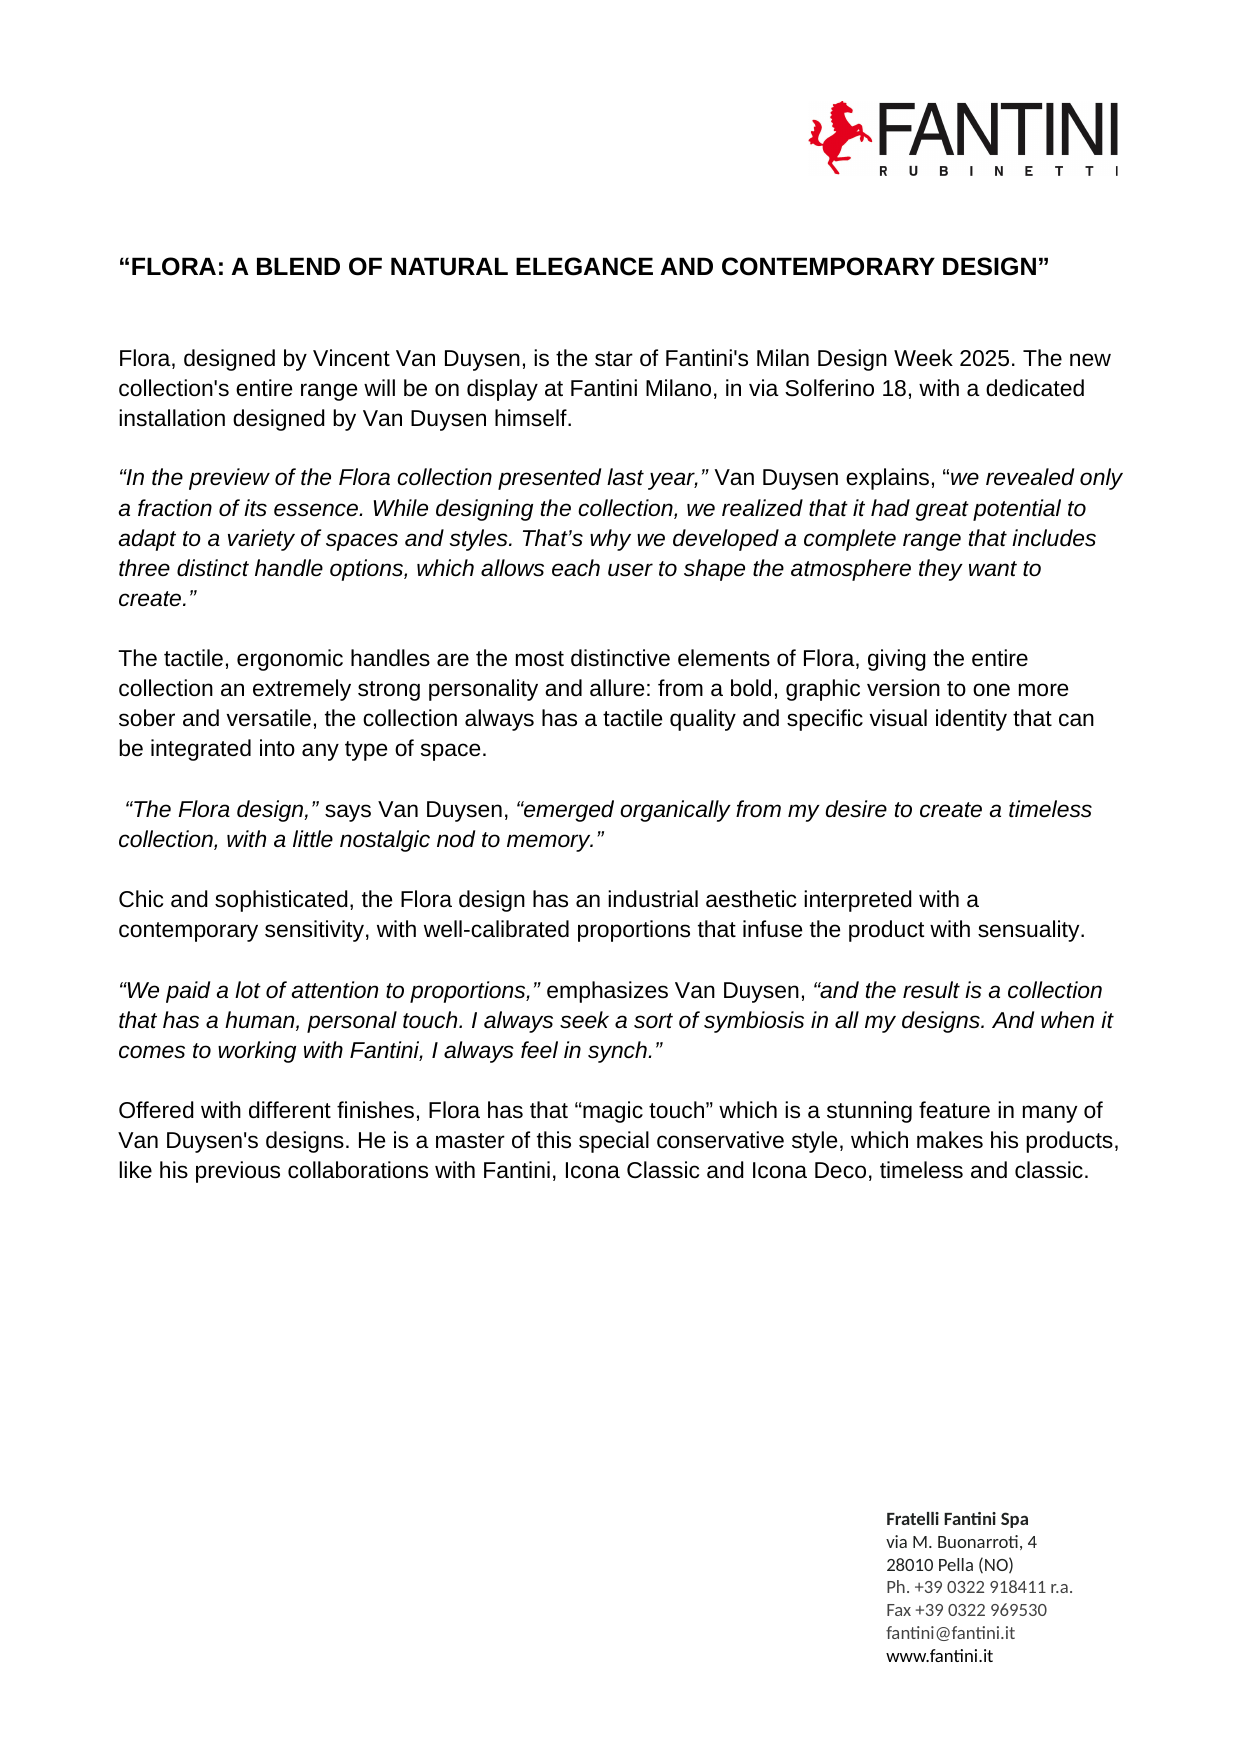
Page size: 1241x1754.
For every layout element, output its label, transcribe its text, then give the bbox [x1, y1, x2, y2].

text “In the preview of the Flora collection presented last year,” Van Duysen explains, “we revealed only a fraction of its essence. While designing the collection, we realized that it had great potential to adapt to a variety of spaces and styles. That’s why we developed a complete range that includes three distinct handle options, which allows each user to shape the atmosphere they want to create.” [118, 464, 1122, 611]
text The tactile, ergonomic handles are the most distinctive elements of Flora, giving the entire collection an extremely strong personality and allure: from a bold, graphic version to one more sober and versatile, the collection always has a tactile quality and specific visual identity that can be integrated into any type of space. [118, 644, 1122, 761]
text Offered with different finishes, Flora has that “magic touch” which is a stunning feature in many of Van Duysen's designs. He is a master of this special conservative style, which makes his products, like his previous collaborations with Fantini, Icona Classic and Icona Deco, timeless and classic. [118, 1097, 1122, 1183]
picture [808, 101, 1118, 176]
text Chic and sophisticated, the Flora design has an industrial aesthetic interpreted with a contemporary sensitivity, with well-calibrated proportions that infuse the product with sensuality. [118, 886, 1122, 943]
text Flora, designed by Vincent Van Duysen, is the star of Fantini's Milan Design Week 2025. The new collection's entire range will be on display at Fantini Milano, in via Solferino 18, with a dedicated installation designed by Van Duysen himself. [118, 344, 1122, 431]
text “We paid a lot of attention to proportions,” emphasizes Van Duysen, “and the result is a collection that has a human, personal touch. I always seek a sort of symbiosis in all my designs. And when it comes to working with Fantini, I always feel in synch.” [118, 977, 1122, 1063]
text “The Flora design,” says Van Duysen, “emerged organically from my desire to create a timeless collection, with a little nostalgic nod to memory.” [118, 796, 1122, 852]
text “FLORA: A BLEND OF NATURAL ELEGANCE AND CONTEMPORARY DESIGN” [118, 252, 1122, 281]
